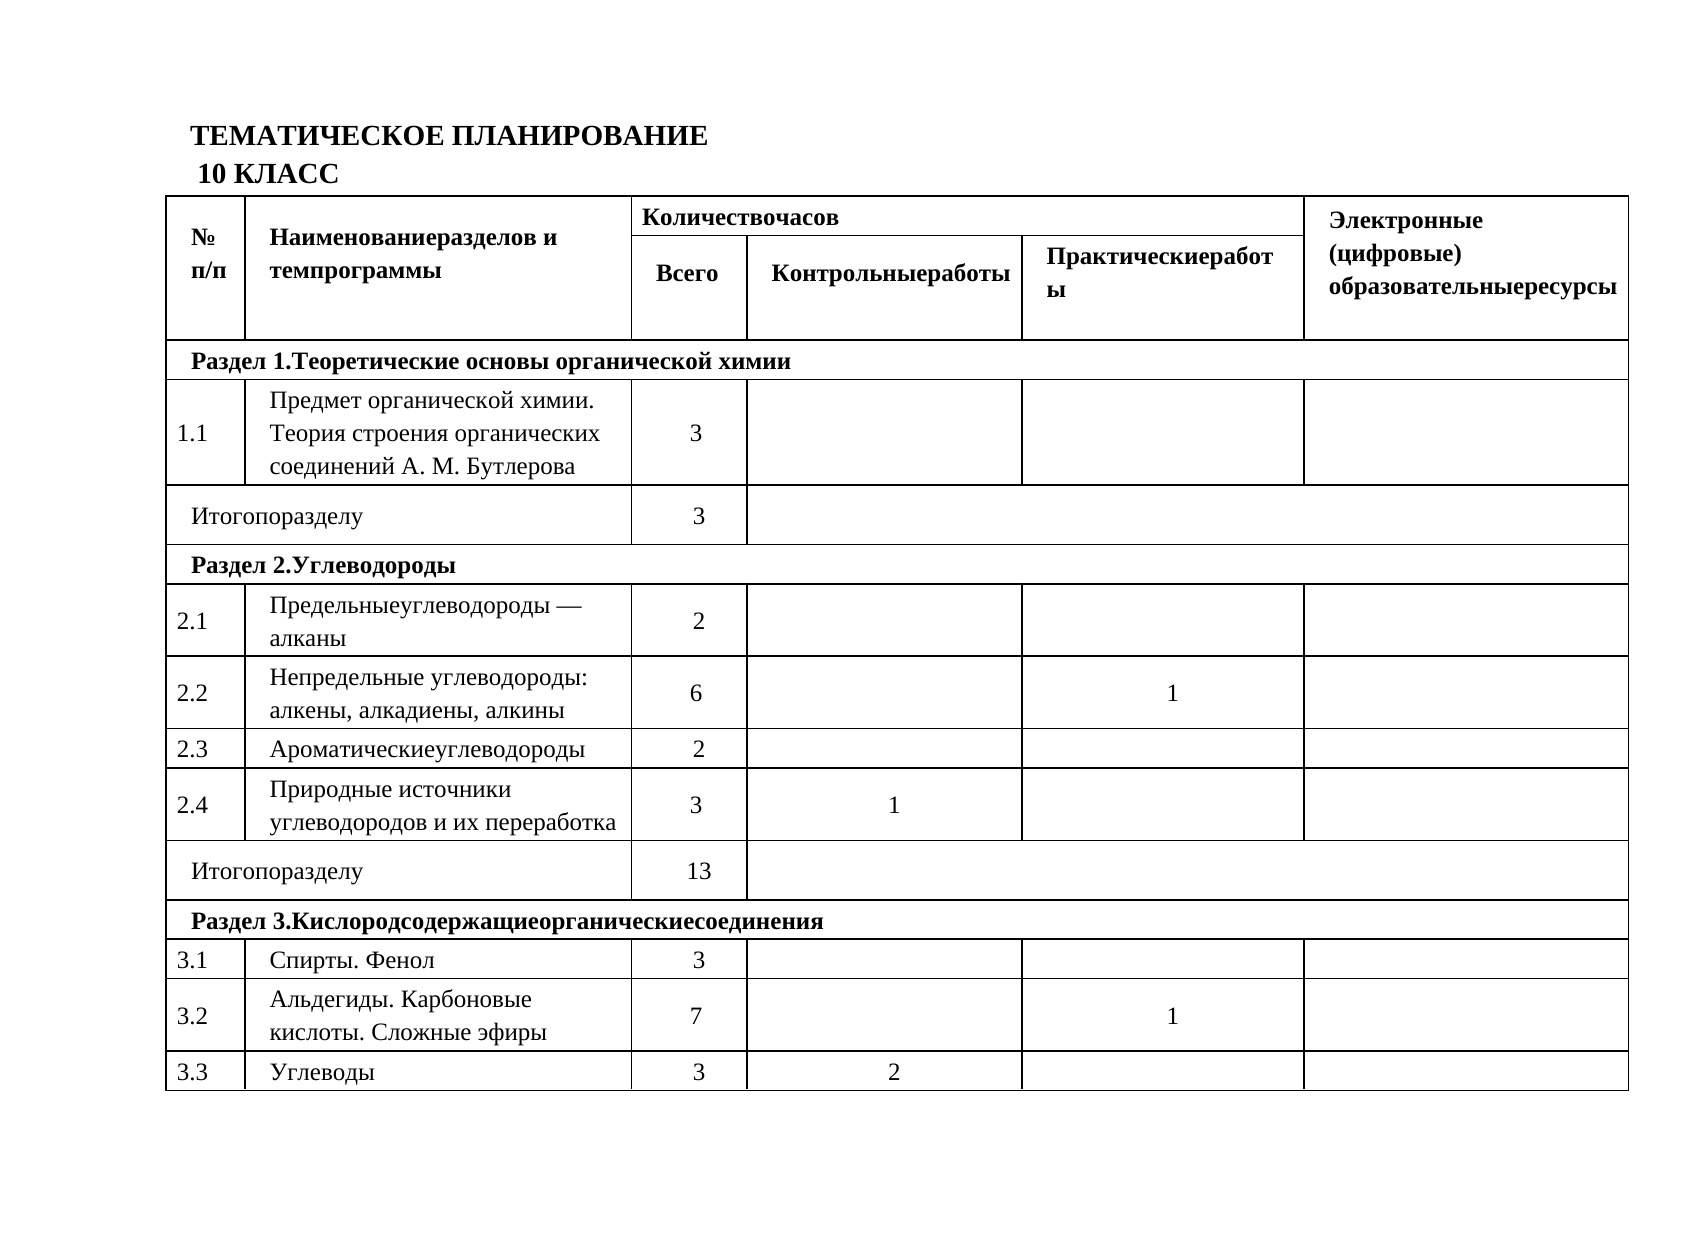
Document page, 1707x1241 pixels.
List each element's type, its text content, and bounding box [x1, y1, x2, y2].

table_cell 2.1 [167, 585, 244, 655]
table_cell 2.3 [167, 729, 244, 767]
table_cell [1305, 940, 1628, 978]
table_cell 2.4 [167, 769, 244, 839]
table_cell [1023, 1052, 1303, 1089]
table_cell [748, 841, 1628, 899]
table_cell 2 [632, 585, 746, 655]
table_cell [1023, 380, 1303, 484]
table_cell 3 [632, 769, 746, 839]
table_cell 2 [748, 1052, 1021, 1089]
table_cell Контрольныеработы [748, 236, 1021, 339]
table_cell Предельныеуглеводороды — алканы [246, 585, 631, 655]
table_header № п/п [167, 197, 244, 339]
table_cell [1305, 729, 1628, 767]
table_header Наименованиеразделов и темпрограммы [246, 197, 631, 339]
table_cell [1023, 585, 1303, 655]
table_cell [1305, 1052, 1628, 1089]
table_cell 3 [632, 940, 746, 978]
table_cell 3.1 [167, 940, 244, 978]
table_cell [1305, 585, 1628, 655]
table_cell Предмет органической химии. Теория строения органических соединений А. М. Бутлерова [246, 380, 631, 484]
table_cell [1023, 729, 1303, 767]
table_cell [1305, 380, 1628, 484]
text 10 КЛАСС [190, 157, 1618, 190]
table_cell 6 [632, 657, 746, 728]
table_cell [748, 486, 1628, 543]
table_cell [748, 380, 1021, 484]
table_cell Альдегиды. Карбоновые кислоты. Сложные эфиры [246, 979, 631, 1050]
table_header Электронные (цифровые) образовательныересурсы [1305, 197, 1628, 339]
table_cell 1 [1023, 657, 1303, 728]
table_cell 3.3 [167, 1052, 244, 1089]
table_cell Раздел 2.Углеводороды [167, 545, 1628, 583]
table_cell 3.2 [167, 979, 244, 1050]
table_cell [748, 979, 1021, 1050]
table_cell Итогопоразделу [167, 486, 631, 543]
table_cell Непредельные углеводороды: алкены, алкадиены, алкины [246, 657, 631, 728]
table_cell 3 [632, 486, 746, 543]
table_cell Углеводы [246, 1052, 631, 1089]
table_cell [748, 585, 1021, 655]
table_cell [748, 940, 1021, 978]
table_cell [1305, 979, 1628, 1050]
table_cell Раздел 1.Теоретические основы органической химии [167, 341, 1628, 379]
table_cell 1.1 [167, 380, 244, 484]
table_cell 1 [1023, 979, 1303, 1050]
table_cell [1023, 940, 1303, 978]
table_cell Природные источники углеводородов и их переработка [246, 769, 631, 839]
table_cell 1 [748, 769, 1021, 839]
table_cell [1305, 657, 1628, 728]
table_cell Практическиеработы [1023, 236, 1303, 339]
table_cell 2 [632, 729, 746, 767]
table_cell Итогопоразделу [167, 841, 631, 899]
table_header Количествочасов [632, 197, 1303, 234]
table_cell Всего [632, 236, 746, 339]
table_cell Спирты. Фенол [246, 940, 631, 978]
table_cell 7 [632, 979, 746, 1050]
table_cell [748, 657, 1021, 728]
table_cell 3 [632, 1052, 746, 1089]
table_cell 2.2 [167, 657, 244, 728]
table_cell 3 [632, 380, 746, 484]
table_cell Раздел 3.Кислородсодержащиеорганическиесоединения [167, 901, 1628, 938]
text ТЕМАТИЧЕСКОЕ ПЛАНИРОВАНИЕ [190, 118, 1618, 152]
table_cell Ароматическиеуглеводороды [246, 729, 631, 767]
table_cell [1023, 769, 1303, 839]
table_cell 13 [632, 841, 746, 899]
table_cell [748, 729, 1021, 767]
table_cell [1305, 769, 1628, 839]
